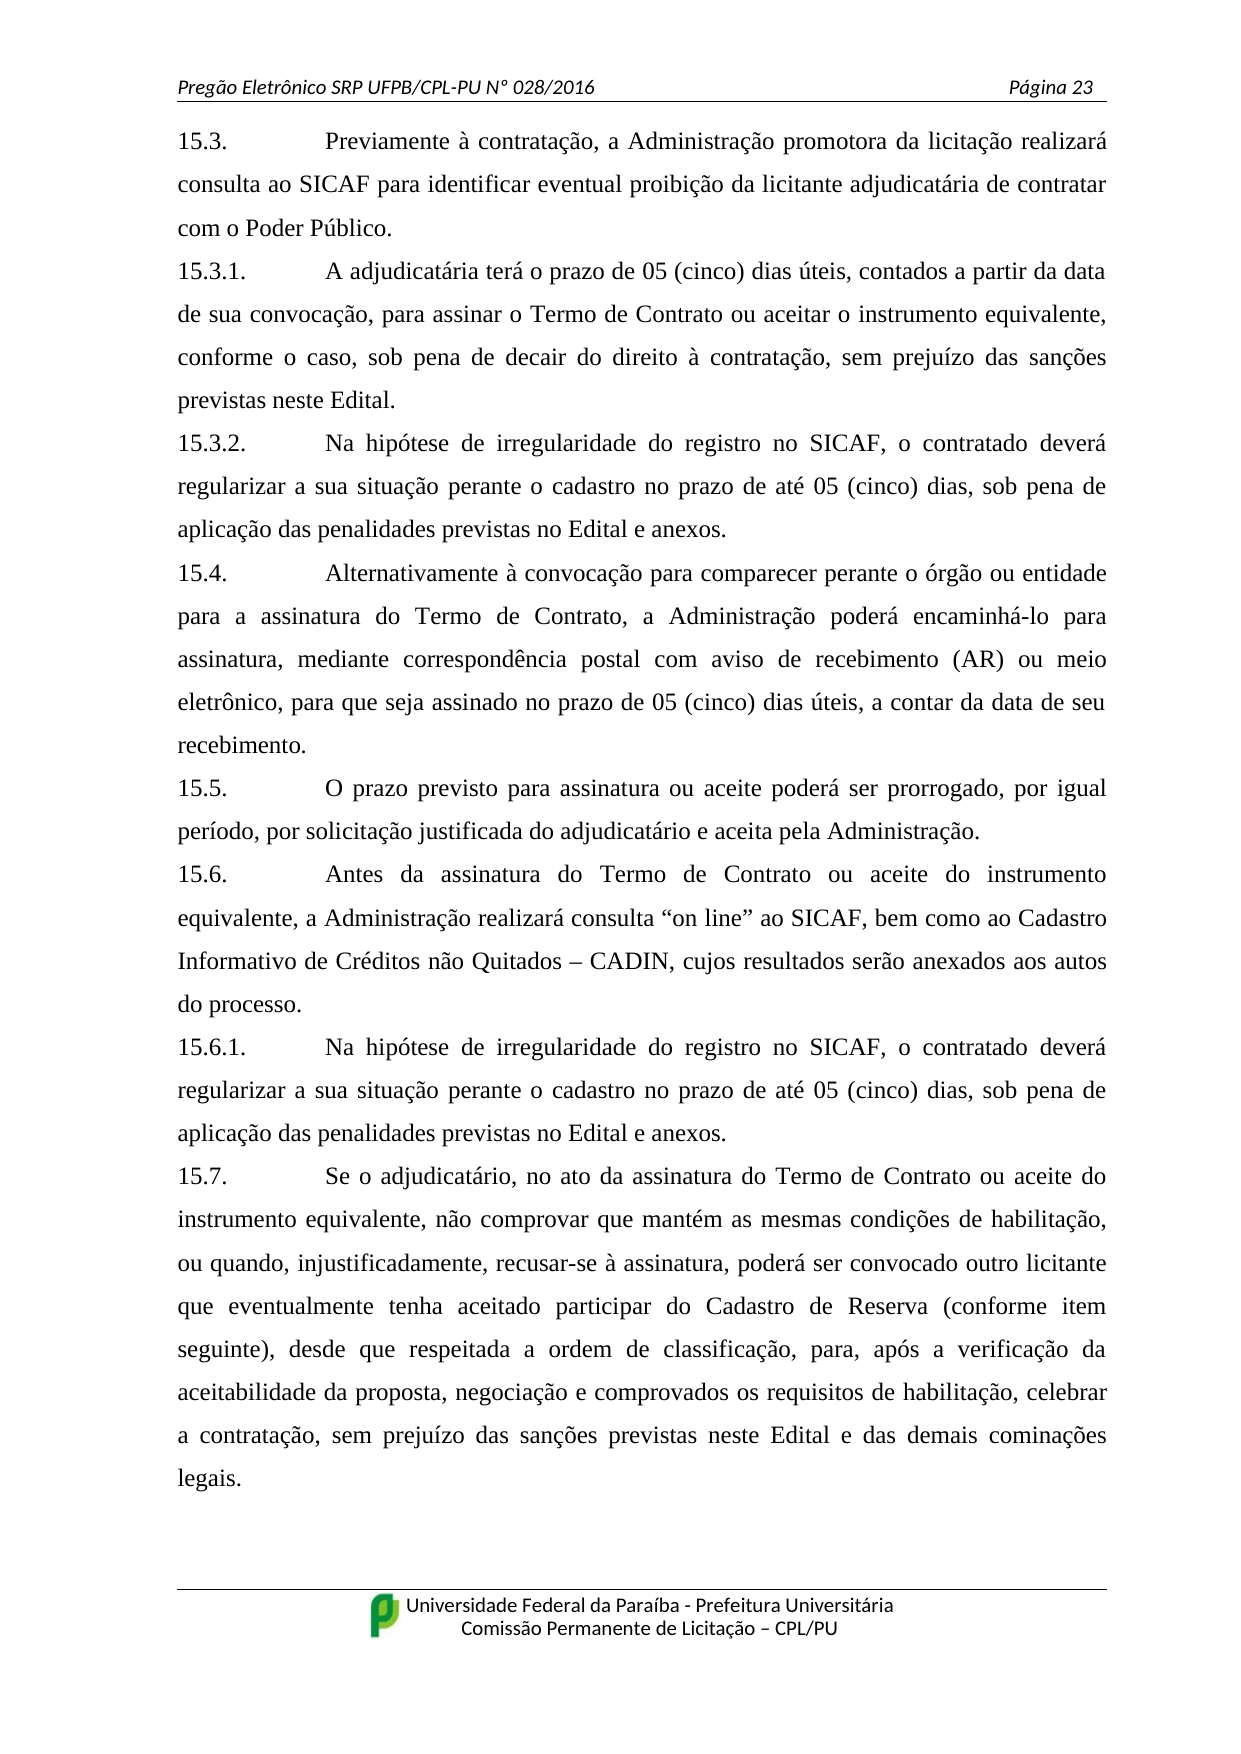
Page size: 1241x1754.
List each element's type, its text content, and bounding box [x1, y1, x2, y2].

list Na hipótese de irregularidade do registro no SICAF, o contratado deverá regularizar a sua situação perante o cadastro no prazo de até 05 (cinco) dias, sob pena de aplicação das penalidades previstas no Edital e anexos. [177, 428, 1107, 543]
list Antes da assinatura do Termo de Contrato ou aceite do instrumento equivalente, a Administração realizará consulta “on line” ao SICAF, bem como ao Cadastro Informativo de Créditos não Quitados – CADIN, cujos resultados serão anexados aos autos do processo. [177, 859, 1107, 1018]
list O prazo previsto para assinatura ou aceite poderá ser prorrogado, por igual período, por solicitação justificada do adjudicatário e aceita pela Administração. [177, 773, 1107, 845]
list Previamente à contratação, a Administração promotora da licitação realizará consulta ao SICAF para identificar eventual proibição da licitante adjudicatária de contratar com o Poder Público. [177, 126, 1107, 241]
list Na hipótese de irregularidade do registro no SICAF, o contratado deverá regularizar a sua situação perante o cadastro no prazo de até 05 (cinco) dias, sob pena de aplicação das penalidades previstas no Edital e anexos. [177, 1032, 1107, 1147]
list A adjudicatária terá o prazo de 05 (cinco) dias úteis, contados a partir da data de sua convocação, para assinar o Termo de Contrato ou aceitar o instrumento equivalente, conforme o caso, sob pena de decair do direito à contratação, sem prejuízo das sanções previstas neste Edital. [177, 256, 1107, 414]
list Alternativamente à convocação para comparecer perante o órgão ou entidade para a assinatura do Termo de Contrato, a Administração poderá encaminhá-lo para assinatura, mediante correspondência postal com aviso de recebimento (AR) ou meio eletrônico, para que seja assinado no prazo de 05 (cinco) dias úteis, a contar da data de seu recebimento. [177, 558, 1107, 759]
picture [368, 1592, 405, 1639]
list Se o adjudicatário, no ato da assinatura do Termo de Contrato ou aceite do instrumento equivalente, não comprovar que mantém as mesmas condições de habilitação, ou quando, injustificadamente, recusar-se à assinatura, poderá ser convocado outro licitante que eventualmente tenha aceitado participar do Cadastro de Reserva (conforme item seguinte), desde que respeitada a ordem de classificação, para, após a verificação da aceitabilidade da proposta, negociação e comprovados os requisitos de habilitação, celebrar a contratação, sem prejuízo das sanções previstas neste Edital e das demais cominações legais. [177, 1161, 1107, 1492]
